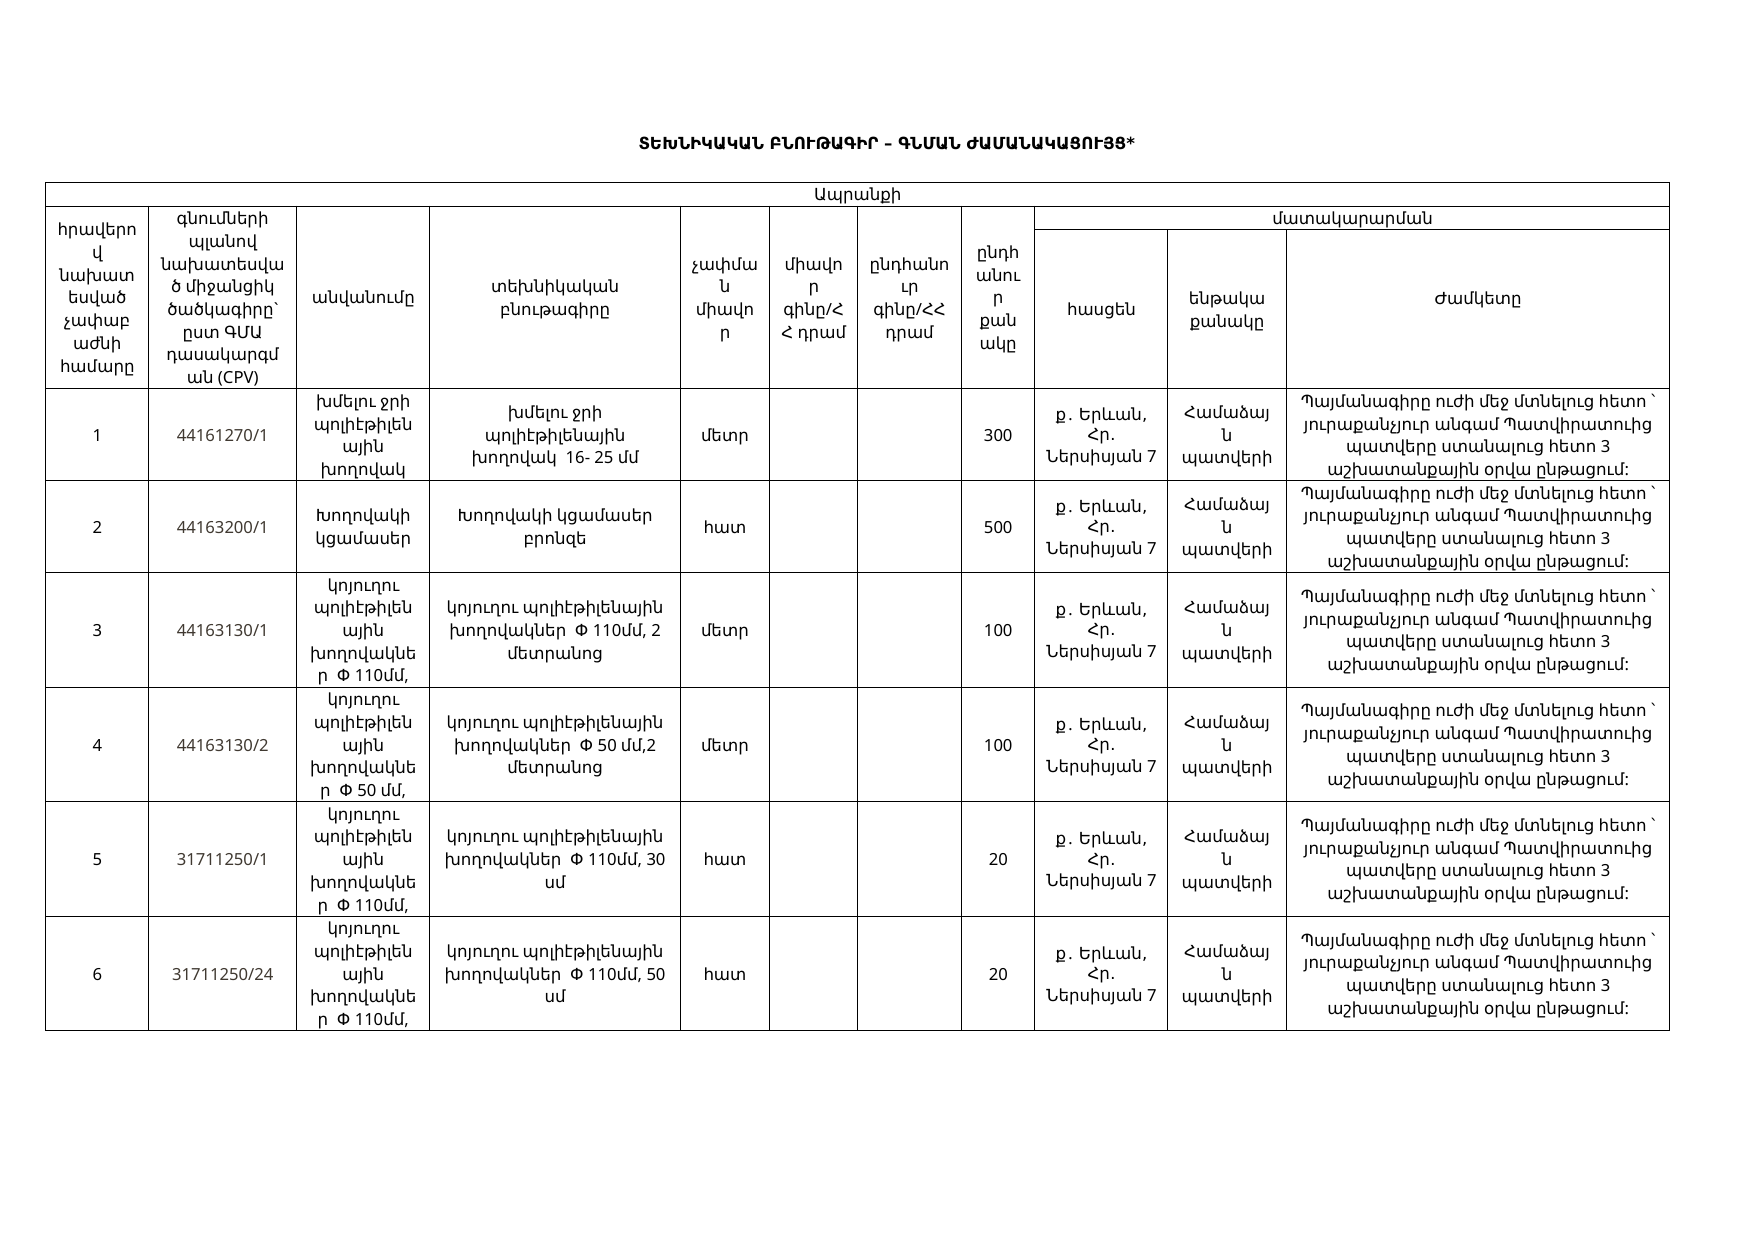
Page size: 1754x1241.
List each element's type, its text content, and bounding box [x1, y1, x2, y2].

table_cell 31711250/24 [149, 917, 296, 1030]
text ՏԵԽՆԻԿԱԿԱՆ ԲՆՈՒԹԱԳԻՐ – ԳՆՄԱՆ ԺԱՄԱՆԱԿԱՑՈՒՅՑ* [75, 134, 1698, 153]
table_cell [770, 917, 857, 1030]
table_cell 20 [962, 802, 1034, 916]
table_cell 44163130/1 [149, 573, 296, 687]
table_cell 31711250/1 [149, 802, 296, 916]
table_cell մետր [681, 389, 769, 480]
table_cell 44161270/1 [149, 389, 296, 480]
table_cell [858, 481, 961, 572]
table_cell ք․ Երևան, Հր․ Ներսիսյան 7 [1035, 802, 1167, 916]
table_cell կոյուղու պոլիէթիլենային խողովակներ Փ 110մմ, [297, 802, 429, 916]
table_cell Պայմանագիրը ուժի մեջ մտնելուց հետո ՝ յուրաքանչյուր անգամ Պատվիրատուից պատվերը ստանալուց հետո 3 աշխատանքային օրվա ընթացում: [1287, 802, 1669, 916]
table_cell տեխնիկական բնութագիրը [430, 207, 680, 388]
table_cell մատակարարման [1035, 207, 1669, 229]
table_cell Համաձայն պատվերի [1168, 802, 1286, 916]
table_cell կոյուղու պոլիէթիլենային խողովակներ Փ 110մմ, [297, 573, 429, 687]
table_cell [770, 688, 857, 801]
table_cell գնումների պլանով նախատեսված միջանցիկ ծածկագիրը` ըստ ԳՄԱ դասակարգման (CPV) [149, 207, 296, 388]
table_cell 4 [46, 688, 148, 801]
table_cell 44163200/1 [149, 481, 296, 572]
table_cell [770, 481, 857, 572]
table_header Ապրանքի [46, 183, 1669, 206]
table_cell Համաձայն պատվերի [1168, 688, 1286, 801]
table_cell Խողովակի կցամասեր բրոնզե [430, 481, 680, 572]
table_cell 20 [962, 917, 1034, 1030]
table_cell [770, 573, 857, 687]
table_cell չափման միավոր [681, 207, 769, 388]
table_cell Համաձայն պատվերի [1168, 917, 1286, 1030]
table_cell Պայմանագիրը ուժի մեջ մտնելուց հետո ՝ յուրաքանչյուր անգամ Պատվիրատուից պատվերը ստանալուց հետո 3 աշխատանքային օրվա ընթացում: [1287, 573, 1669, 687]
table_cell 100 [962, 573, 1034, 687]
table_cell 100 [962, 688, 1034, 801]
table_cell միավոր գինը/ՀՀ դրամ [770, 207, 857, 388]
table_cell Պայմանագիրը ուժի մեջ մտնելուց հետո ՝ յուրաքանչյուր անգամ Պատվիրատուից պատվերը ստանալուց հետո 3 աշխատանքային օրվա ընթացում: [1287, 688, 1669, 801]
table_cell կոյուղու պոլիէթիլենային խողովակներ Փ 110մմ, 30 սմ [430, 802, 680, 916]
table_cell [770, 389, 857, 480]
table_cell [858, 688, 961, 801]
table_cell հրավերով նախատեսված չափաբաժնի համարը [46, 207, 148, 388]
table_cell 300 [962, 389, 1034, 480]
table_cell 1 [46, 389, 148, 480]
table_cell Պայմանագիրը ուժի մեջ մտնելուց հետո ՝ յուրաքանչյուր անգամ Պատվիրատուից պատվերը ստանալուց հետո 3 աշխատանքային օրվա ընթացում: [1287, 389, 1669, 480]
table_cell 500 [962, 481, 1034, 572]
table_cell Խողովակի կցամասեր [297, 481, 429, 572]
table_cell խմելու ջրի պոլիէթիլենային խողովակ 16- 25 մմ [430, 389, 680, 480]
table_cell կոյուղու պոլիէթիլենային խողովակներ Փ 50 մմ, [297, 688, 429, 801]
table_cell [858, 573, 961, 687]
table_cell [858, 802, 961, 916]
table_cell 5 [46, 802, 148, 916]
table_cell 3 [46, 573, 148, 687]
table_cell ենթակա քանակը [1168, 230, 1286, 388]
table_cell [1035, 917, 1167, 1030]
table_cell 2 [46, 481, 148, 572]
table_cell Պայմանագիրը ուժի մեջ մտնելուց հետո ՝ յուրաքանչյուր անգամ Պատվիրատուից պատվերը ստանալուց հետո 3 աշխատանքային օրվա ընթացում: [1287, 481, 1669, 572]
table_cell կոյուղու պոլիէթիլենային խողովակներ Փ 110մմ, 50 սմ [430, 917, 680, 1030]
table_cell հատ [681, 802, 769, 916]
table_cell 6 [46, 917, 148, 1030]
table_cell ք․ Երևան, Հր․ Ներսիսյան 7 [1035, 688, 1167, 801]
table_cell ընդհանուր գինը/ՀՀ դրամ [858, 207, 961, 388]
table_cell Համաձայն պատվերի [1168, 481, 1286, 572]
table_cell 44163130/2 [149, 688, 296, 801]
table_cell ընդհանուր քանակը [962, 207, 1034, 388]
table_cell Համաձայն պատվերի [1168, 573, 1286, 687]
table_cell Ժամկետը [1287, 230, 1669, 388]
table_cell [858, 389, 961, 480]
table_cell [770, 802, 857, 916]
table_cell կոյուղու պոլիէթիլենային խողովակներ Փ 50 մմ,2 մետրանոց [430, 688, 680, 801]
table_cell Համաձայն պատվերի [1168, 389, 1286, 480]
table_cell խմելու ջրի պոլիէթիլենային խողովակ [297, 389, 429, 480]
table_cell հատ [681, 481, 769, 572]
table_cell մետր [681, 688, 769, 801]
table_cell ք․ Երևան, Հր․ Ներսիսյան 7 [1035, 389, 1167, 480]
table_cell հատ [681, 917, 769, 1030]
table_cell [297, 917, 429, 1030]
table_cell մետր [681, 573, 769, 687]
table_cell հասցեն [1035, 230, 1167, 388]
table_cell անվանումը [297, 207, 429, 388]
table_cell ք․ Երևան, Հր․ Ներսիսյան 7 [1035, 573, 1167, 687]
table_cell ք․ Երևան, Հր․ Ներսիսյան 7 [1035, 481, 1167, 572]
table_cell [1287, 917, 1669, 1030]
table_cell [858, 917, 961, 1030]
table_cell կոյուղու պոլիէթիլենային խողովակներ Փ 110մմ, 2 մետրանոց [430, 573, 680, 687]
